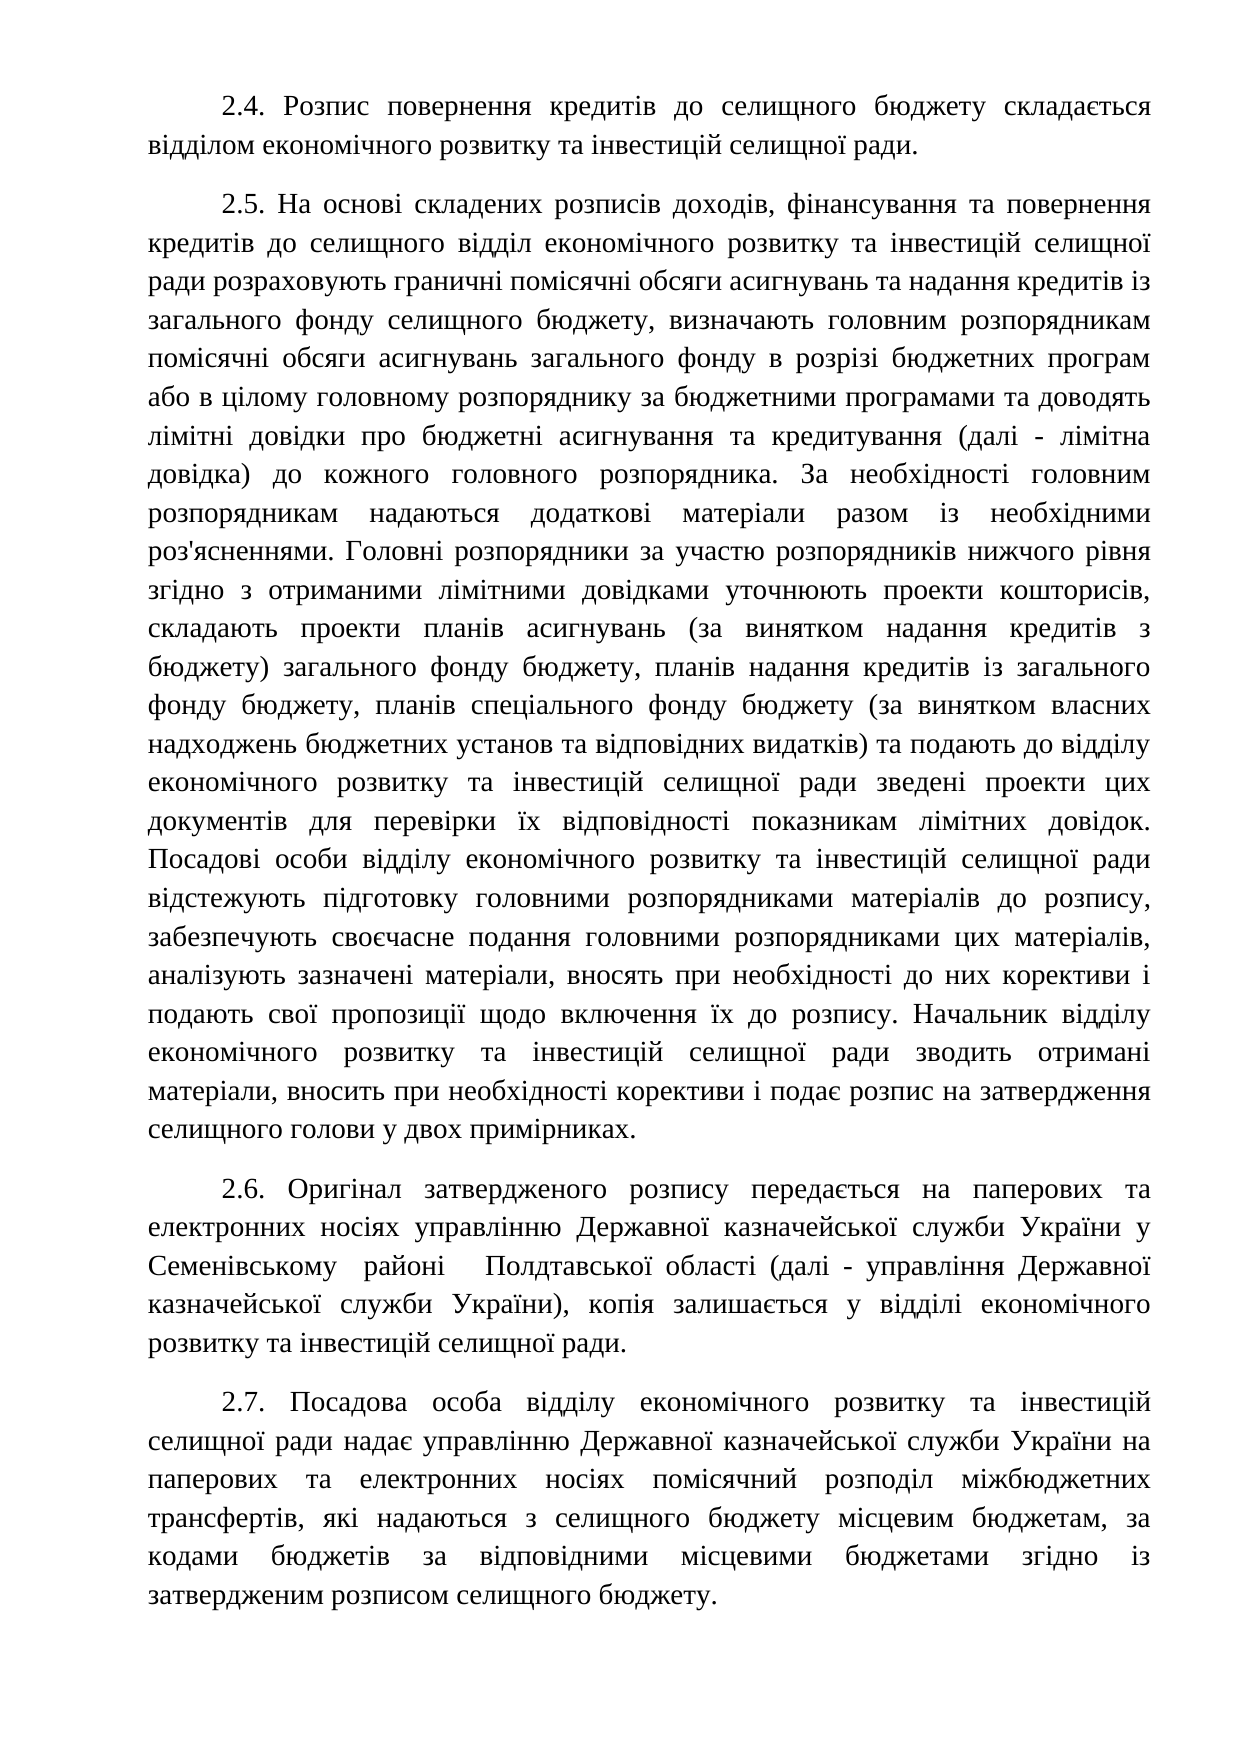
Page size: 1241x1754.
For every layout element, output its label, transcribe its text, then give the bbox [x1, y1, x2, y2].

text 2.7. Посадова особа відділу економічного розвитку та інвестицій селищної ради надає управлінню Державної казначейської служби України на паперових та електронних носіях помісячний розподіл міжбюджетних трансфертів, які надаються з селищного бюджету місцевим бюджетам, за кодами бюджетів за відповідними місцевими бюджетами згідно із затвердженим розписом селищного бюджету. [148, 1384, 1152, 1611]
text 2.4. Розпис повернення кредитів до селищного бюджету складається відділом економічного розвитку та інвестицій селищної ради. [148, 88, 1152, 161]
text 2.6. Оригінал затвердженого розпису передається на паперових та електронних носіях управлінню Державної казначейської служби України у Семенівському районі Полдтавської області (далі - управління Державної казначейської служби України), копія залишається у відділі економічного розвитку та інвестицій селищної ради. [148, 1171, 1152, 1358]
text 2.5. На основі складених розписів доходів, фінансування та повернення кредитів до селищного відділ економічного розвитку та інвестицій селищної ради розраховують граничні помісячні обсяги асигнувань та надання кредитів із загального фонду селищного бюджету, визначають головним розпорядникам помісячні обсяги асигнувань загального фонду в розрізі бюджетних програм або в цілому головному розпоряднику за бюджетними програмами та доводять лімітні довідки про бюджетні асигнування та кредитування (далі - лімітна довідка) до кожного головного розпорядника. За необхідності головним розпорядникам надаються додаткові матеріали разом із необхідними роз'ясненнями. Головні розпорядники за участю розпорядників нижчого рівня згідно з отриманими лімітними довідками уточнюють проекти кошторисів, складають проекти планів асигнувань (за винятком надання кредитів з бюджету) загального фонду бюджету, планів надання кредитів із загального фонду бюджету, планів спеціального фонду бюджету (за винятком власних надходжень бюджетних установ та відповідних видатків) та подають до відділу економічного розвитку та інвестицій селищної ради зведені проекти цих документів для перевірки їх відповідності показникам лімітних довідок. Посадові особи відділу економічного розвитку та інвестицій селищної ради відстежують підготовку головними розпорядниками матеріалів до розпису, забезпечують своєчасне подання головними розпорядниками цих матеріалів, аналізують зазначені матеріали, вносять при необхідності до них корективи і подають свої пропозиції щодо включення їх до розпису. Начальник відділу економічного розвитку та інвестицій селищної ради зводить отримані матеріали, вносить при необхідності корективи і подає розпис на затвердження селищного голови у двох примірниках. [148, 186, 1152, 1145]
